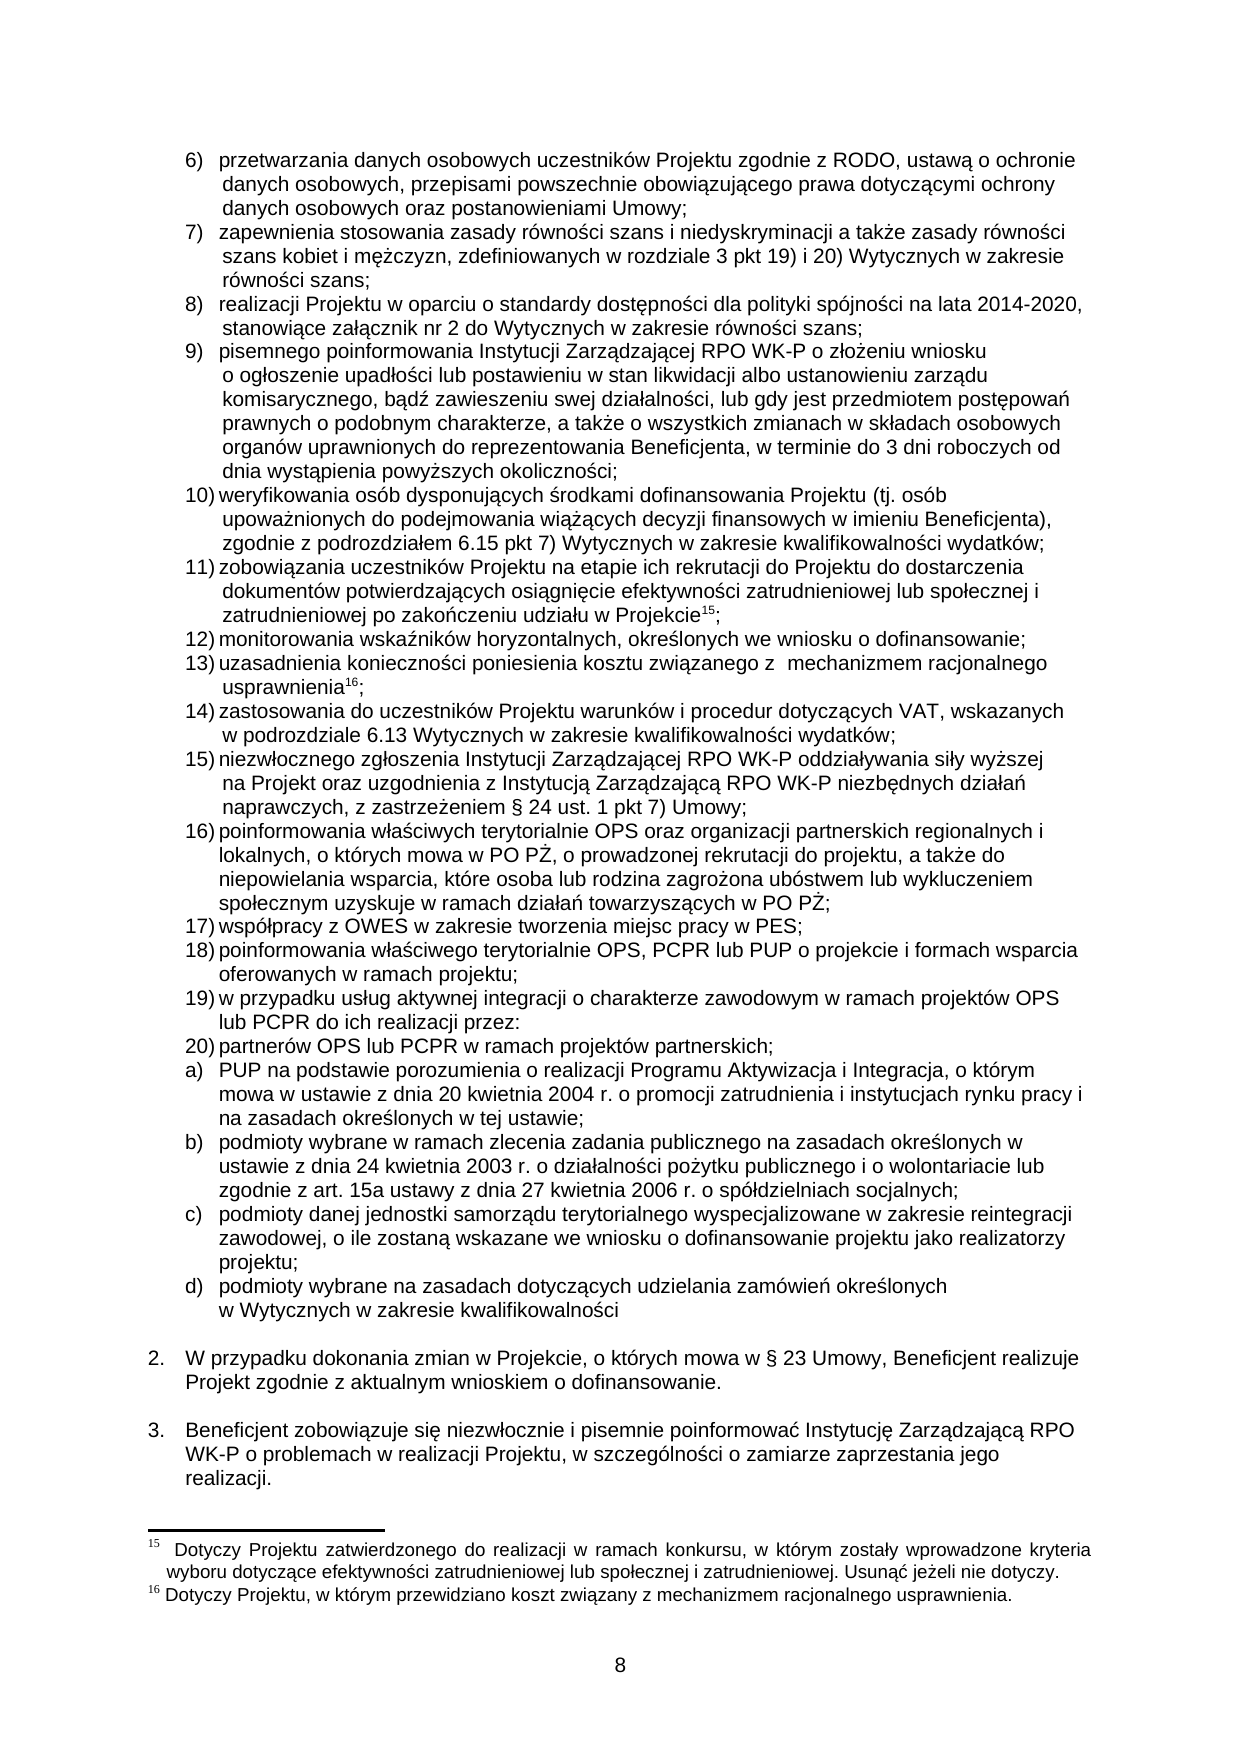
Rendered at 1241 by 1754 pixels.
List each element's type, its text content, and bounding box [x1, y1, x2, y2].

list zapewnienia stosowania zasady równości szans i niedyskryminacji a także zasady równości szans kobiet i mężczyzn, zdefiniowanych w rozdziale 3 pkt 19) i 20) Wytycznych w zakresie równości szans; [185, 219, 1092, 291]
list w przypadku usług aktywnej integracji o charakterze zawodowym w ramach projektów OPS lub PCPR do ich realizacji przez: [185, 986, 1092, 1034]
list podmioty wybrane w ramach zlecenia zadania publicznego na zasadach określonych w ustawie z dnia 24 kwietnia 2003 r. o działalności pożytku publicznego i o wolontariacie lub zgodnie z art. 15a ustawy z dnia 27 kwietnia 2006 r. o spółdzielniach socjalnych; [185, 1130, 1092, 1202]
list monitorowania wskaźników horyzontalnych, określonych we wniosku o dofinansowanie; [185, 627, 1092, 651]
list przetwarzania danych osobowych uczestników Projektu zgodnie z RODO, ustawą o ochronie danych osobowych, przepisami powszechnie obowiązującego prawa dotyczącymi ochrony danych osobowych oraz postanowieniami Umowy; [185, 148, 1092, 219]
list pisemnego poinformowania Instytucji Zarządzającej RPO WK-P o złożeniu wniosku o ogłoszenie upadłości lub postawieniu w stan likwidacji albo ustanowieniu zarządu komisarycznego, bądź zawieszeniu swej działalności, lub gdy jest przedmiotem postępowań prawnych o podobnym charakterze, a także o wszystkich zmianach w składach osobowych organów uprawnionych do reprezentowania Beneficjenta, w terminie do 3 dni roboczych od dnia wystąpienia powyższych okoliczności; [185, 339, 1092, 483]
list współpracy z OWES w zakresie tworzenia miejsc pracy w PES; [185, 914, 1092, 938]
list uzasadnienia konieczności poniesienia kosztu związanego z mechanizmem racjonalnego usprawnienia; [185, 651, 1092, 699]
list Beneficjent zobowiązuje się niezwłocznie i pisemnie poinformować Instytucję Zarządzającą RPO WK-P o problemach w realizacji Projektu, w szczególności o zamiarze zaprzestania jego realizacji. [148, 1417, 1092, 1489]
list W przypadku dokonania zmian w Projekcie, o których mowa w § 23 Umowy, Beneficjent realizuje Projekt zgodnie z aktualnym wnioskiem o dofinansowanie. [148, 1346, 1092, 1393]
list PUP na podstawie porozumienia o realizacji Programu Aktywizacja i Integracja, o którym mowa w ustawie z dnia 20 kwietnia 2004 r. o promocji zatrudnienia i instytucjach rynku pracy i na zasadach określonych w tej ustawie; [185, 1058, 1092, 1130]
list realizacji Projektu w oparciu o standardy dostępności dla polityki spójności na lata 2014-2020, stanowiące załącznik nr 2 do Wytycznych w zakresie równości szans; [185, 291, 1092, 339]
list niezwłocznego zgłoszenia Instytucji Zarządzającej RPO WK-P oddziaływania siły wyższej na Projekt oraz uzgodnienia z Instytucją Zarządzającą RPO WK-P niezbędnych działań naprawczych, z zastrzeżeniem § 24 ust. 1 pkt 7) Umowy; [185, 747, 1092, 818]
list poinformowania właściwych terytorialnie OPS oraz organizacji partnerskich regionalnych i lokalnych, o których mowa w PO PŻ, o prowadzonej rekrutacji do projektu, a także do niepowielania wsparcia, które osoba lub rodzina zagrożona ubóstwem lub wykluczeniem społecznym uzyskuje w ramach działań towarzyszących w PO PŻ; [185, 818, 1092, 914]
list podmioty wybrane na zasadach dotyczących udzielania zamówień określonych [185, 1274, 1092, 1298]
list zastosowania do uczestników Projektu warunków i procedur dotyczących VAT, wskazanych w podrozdziale 6.13 Wytycznych w zakresie kwalifikowalności wydatków; [185, 699, 1092, 747]
list weryfikowania osób dysponujących środkami dofinansowania Projektu (tj. osób upoważnionych do podejmowania wiążących decyzji finansowych w imieniu Beneficjenta), zgodnie z podrozdziałem 6.15 pkt 7) Wytycznych w zakresie kwalifikowalności wydatków; [185, 483, 1092, 555]
list zobowiązania uczestników Projektu na etapie ich rekrutacji do Projektu do dostarczenia dokumentów potwierdzających osiągnięcie efektywności zatrudnieniowej lub społecznej i zatrudnieniowej po zakończeniu udziału w Projekcie; [185, 555, 1092, 627]
list podmioty danej jednostki samorządu terytorialnego wyspecjalizowane w zakresie reintegracji zawodowej, o ile zostaną wskazane we wniosku o dofinansowanie projektu jako realizatorzy projektu; [185, 1202, 1092, 1274]
list partnerów OPS lub PCPR w ramach projektów partnerskich; [185, 1034, 1092, 1058]
text w Wytycznych w zakresie kwalifikowalności [218, 1298, 1092, 1322]
list poinformowania właściwego terytorialnie OPS, PCPR lub PUP o projekcie i formach wsparcia oferowanych w ramach projektu; [185, 938, 1092, 986]
